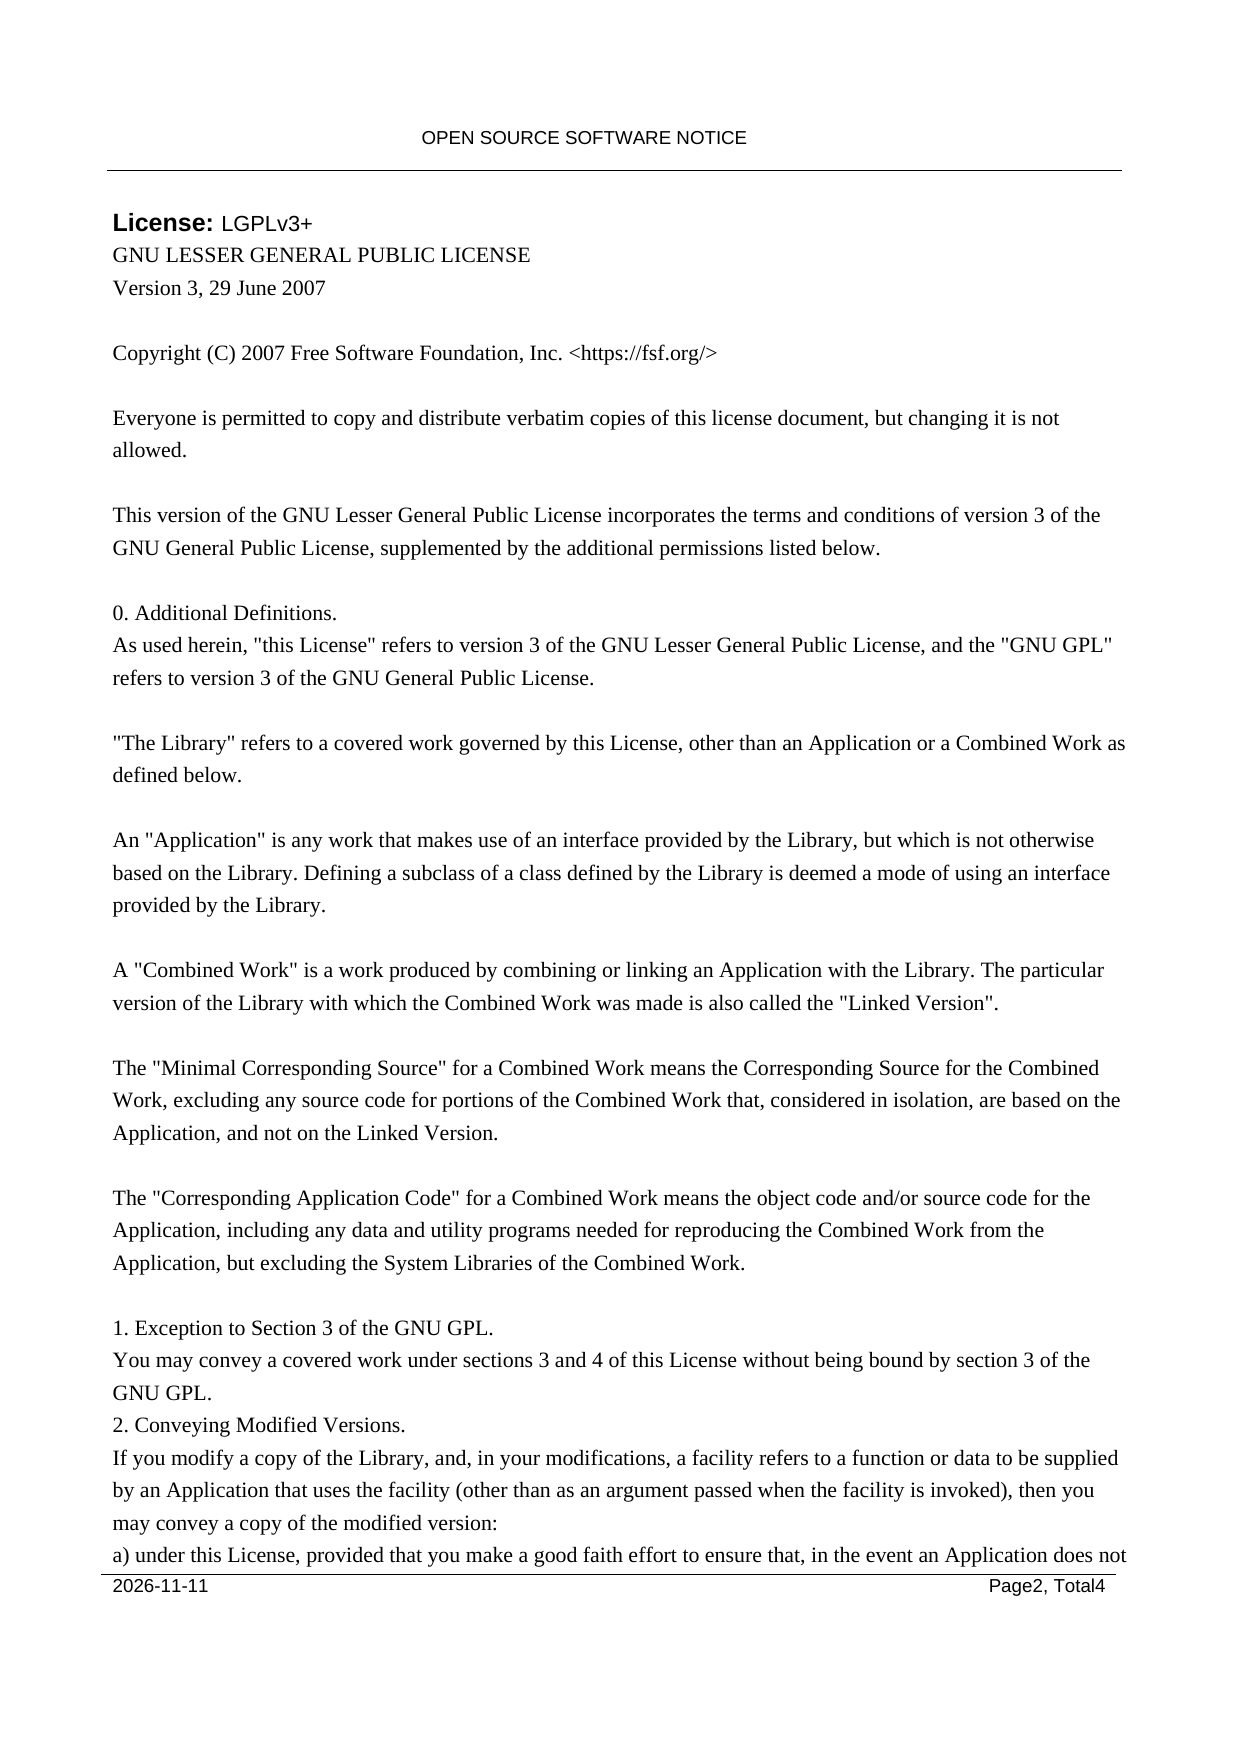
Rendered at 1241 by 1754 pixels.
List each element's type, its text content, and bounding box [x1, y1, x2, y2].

text License: LGPLv3+ [112, 206, 1128, 239]
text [112, 239, 1128, 1571]
